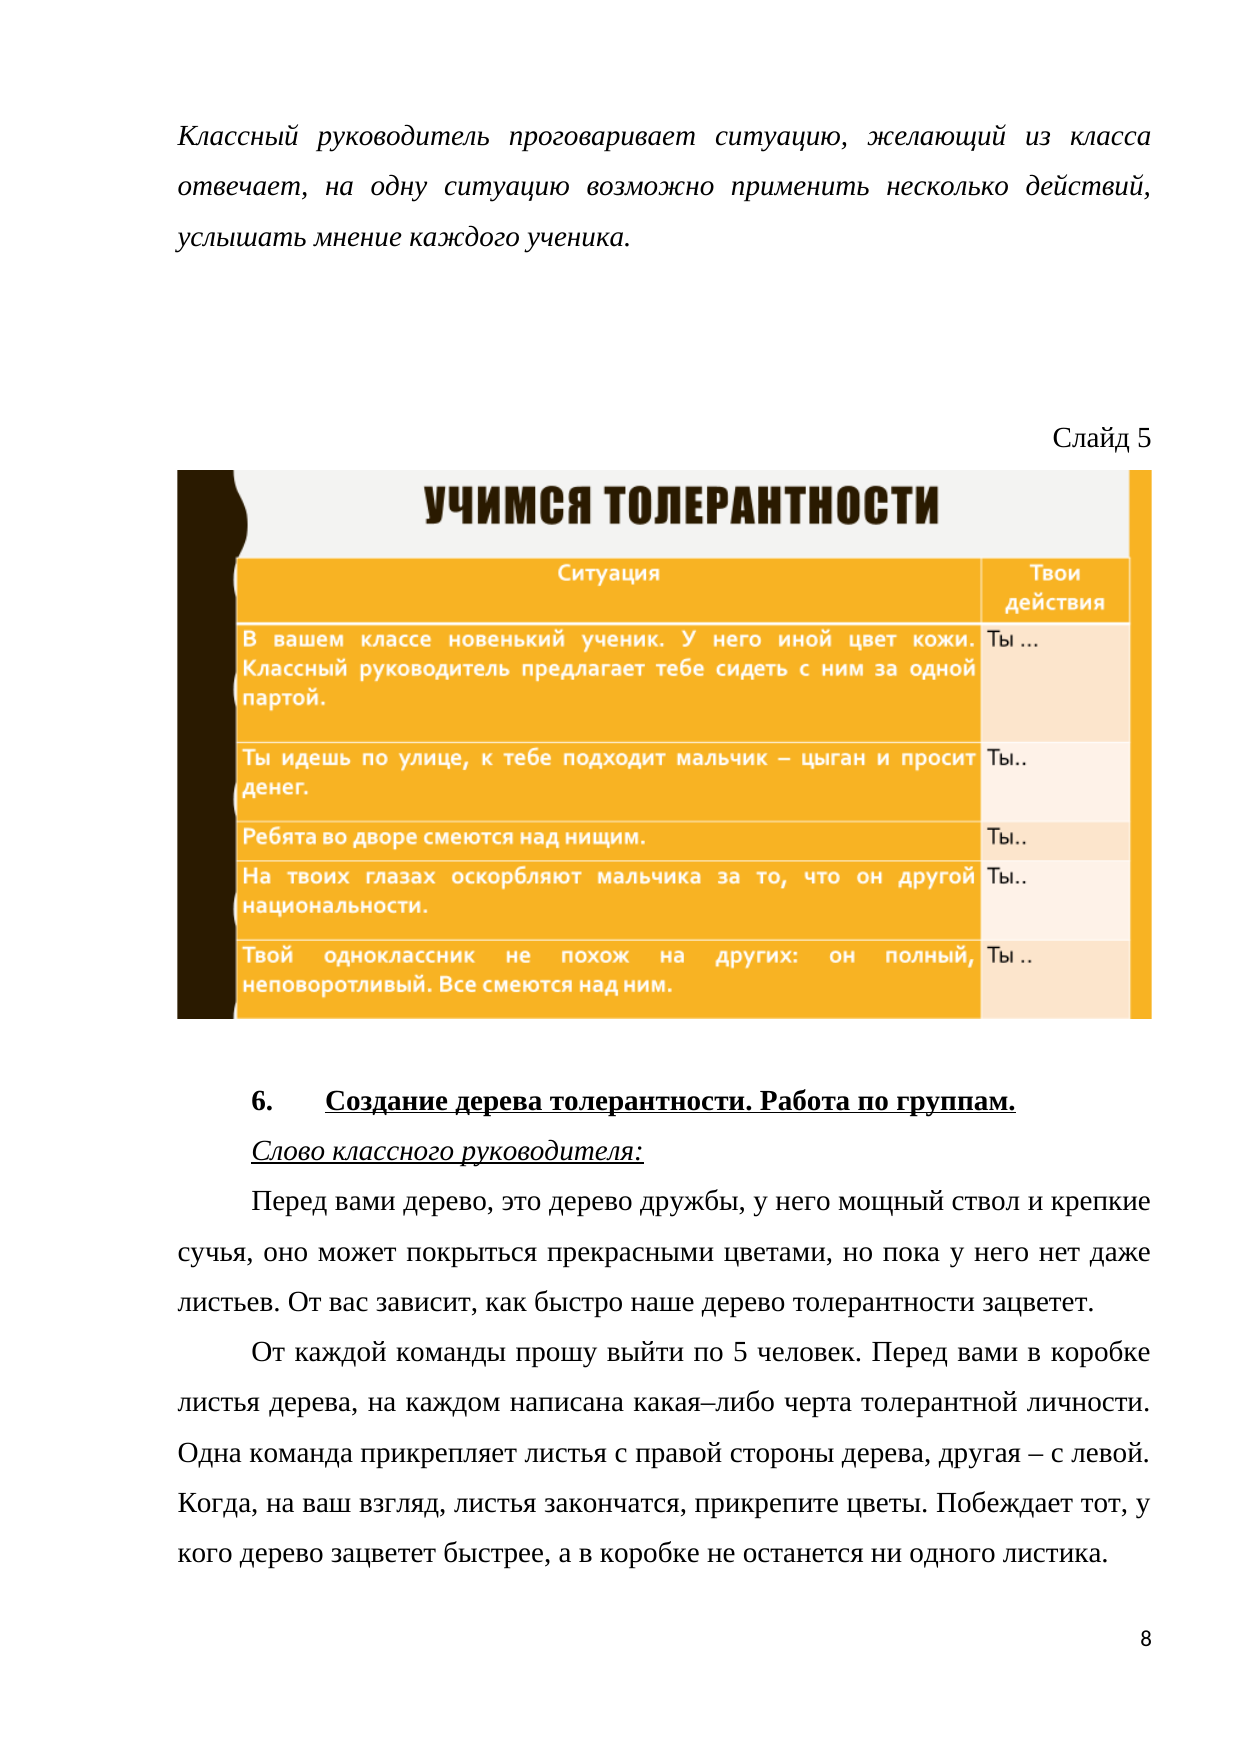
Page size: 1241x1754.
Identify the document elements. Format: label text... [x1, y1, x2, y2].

text Классный руководитель проговаривает ситуацию, желающий из класса отвечает, на одну ситуацию возможно применить несколько действий, услышать мнение каждого ученика. [177, 118, 1152, 252]
text Слово классного руководителя: [177, 1133, 1152, 1167]
text Перед вами дерево, это дерево дружбы, у него мощный ствол и крепкие сучья, оно может покрыться прекрасными цветами, но пока у него нет даже листьев. От вас зависит, как быстро наше дерево толерантности зацветет. [177, 1183, 1152, 1317]
picture [177, 470, 1152, 1019]
list Создание дерева толерантности. Работа по группам. [177, 1083, 1152, 1116]
text От каждой команды прошу выйти по 5 человек. Перед вами в коробке листья дерева, на каждом написана какая–либо черта толерантной личности. Одна команда прикрепляет листья с правой стороны дерева, другая – с левой. Когда, на ваш взгляд, листья закончатся, прикрепите цветы. Побеждает тот, у кого дерево зацветет быстрее, а в коробке не останется ни одного листика. [177, 1334, 1152, 1569]
text Слайд 5 [252, 420, 1152, 453]
